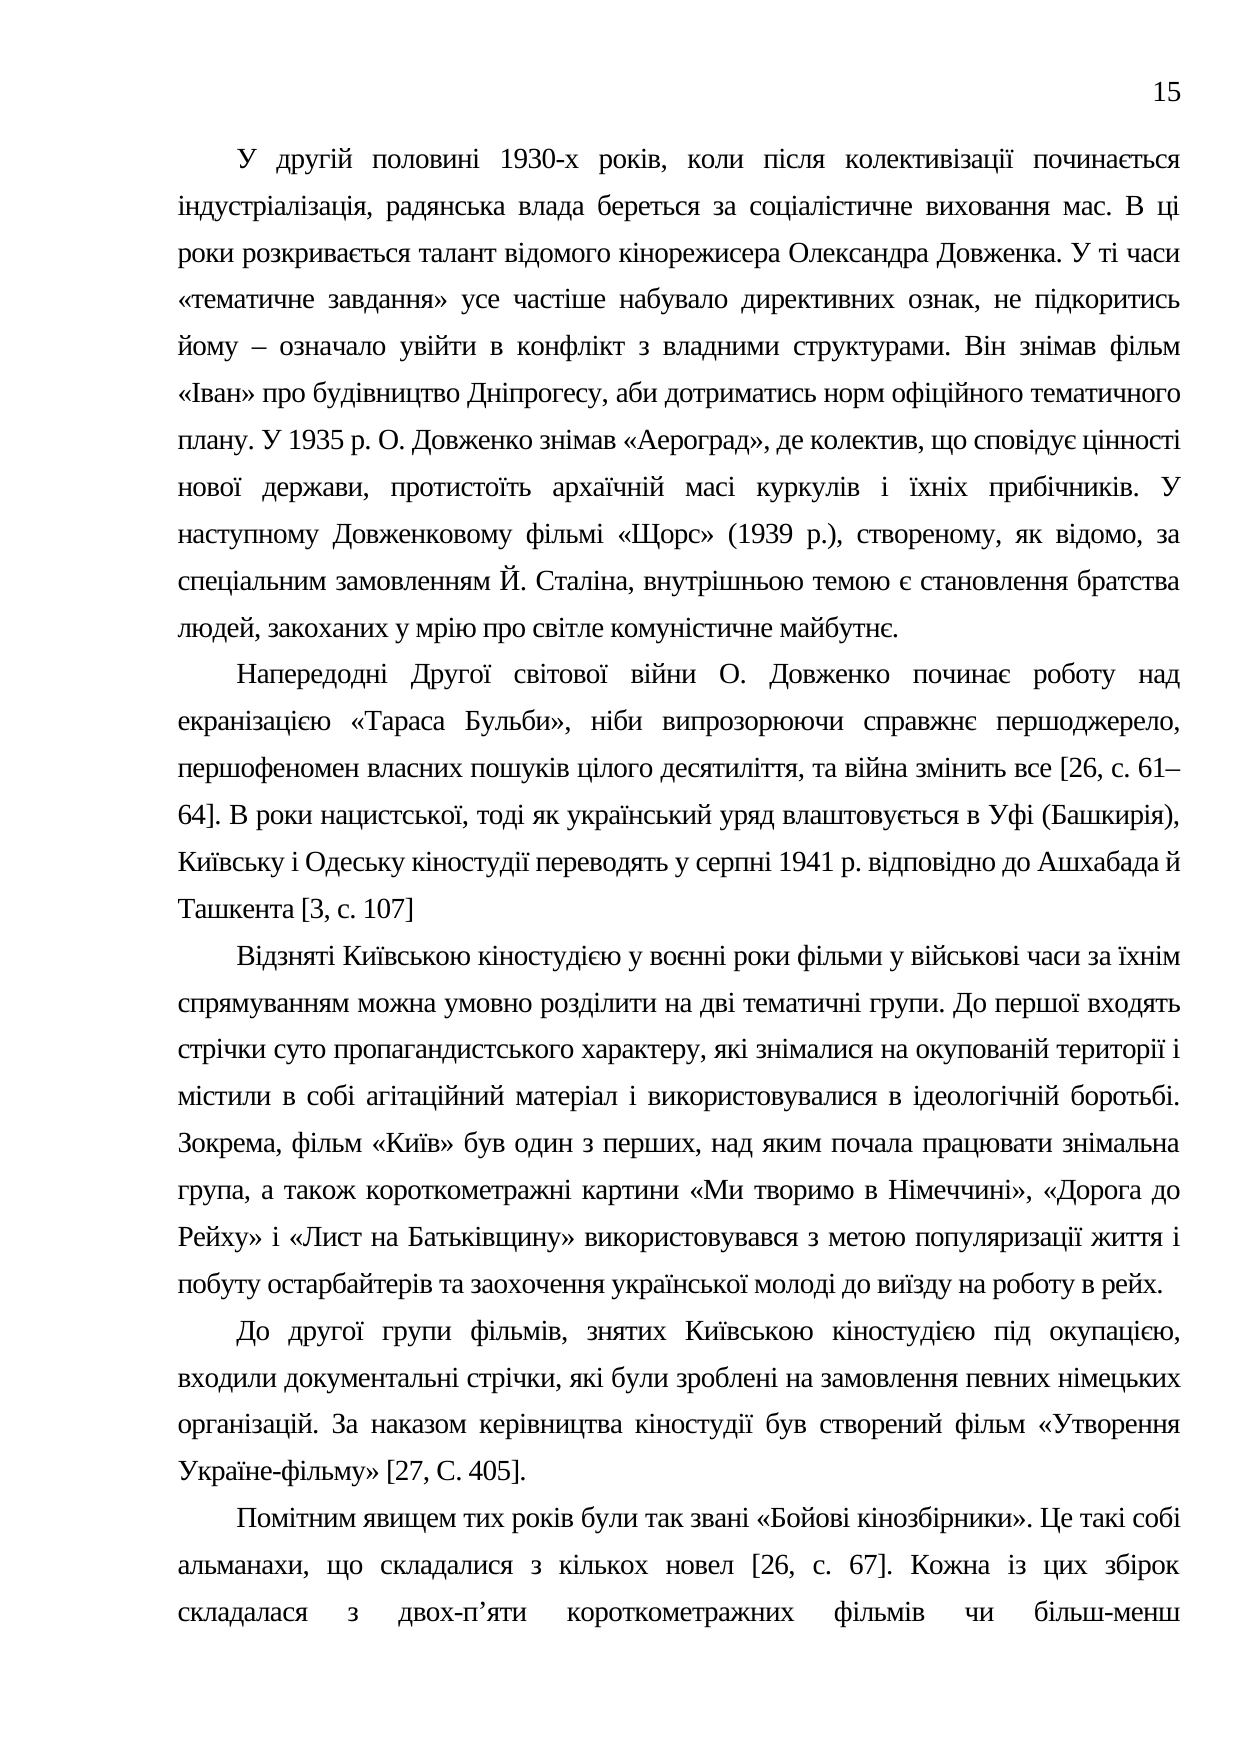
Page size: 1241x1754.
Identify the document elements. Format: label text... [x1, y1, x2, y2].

text У другій половині 1930-х років, коли після колективізації починається індустріалізація, радянська влада береться за соціалістичне виховання мас. В ці роки розкривається талант відомого кінорежисера Олександра Довженка. У ті часи «тематичне завдання» усе частіше набувало директивних ознак, не підкоритись йому – означало увійти в конфлікт з владними структурами. Він знімав фільм «Іван» про будівництво Дніпрогесу, аби дотриматись норм офіційного тематичного плану. У 1935 р. О. Довженко знімав «Аероград», де колектив, що сповідує цінності нової держави, протистоїть архаїчній масі куркулів і їхніх прибічників. У наступному Довженковому фільмі «Щорс» (1939 р.), створеному, як відомо, за спеціальним замовленням Й. Сталіна, внутрішньою темою є становлення братства людей, закоханих у мрію про світле комуністичне майбутнє. [177, 141, 1181, 643]
text Відзняті Київською кіностудією у воєнні роки фільми у військові часи за їхнім спрямуванням можна умовно розділити на дві тематичні групи. До першої входять стрічки суто пропагандистського характеру, які знімалися на окупованій території і містили в собі агітаційний матеріал і використовувалися в ідеологічній боротьбі. Зокрема, фільм «Київ» був один з перших, над яким почала працювати знімальна група, а також короткометражні картини «Ми творимо в Німеччині», «Дорога до Рейху» і «Лист на Батьківщину» використовувався з метою популяризації життя і побуту остарбайтерів та заохочення української молоді до виїзду на роботу в рейх. [177, 938, 1181, 1299]
text До другої групи фільмів, знятих Київською кіностудією під окупацією, входили документальні стрічки, які були зроблені на замовлення певних німецьких організацій. За наказом керівництва кіностудії був створений фільм «Утворення Україне-фільму» [27, С. 405]. [177, 1313, 1181, 1487]
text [177, 1500, 1181, 1628]
text Напередодні Другої світової війни О. Довженко починає роботу над екранізацією «Тараса Бульби», ніби випрозорюючи справжнє першоджерело, першофеномен власних пошуків цілого десятиліття, та війна змінить все [26, с. 61–64]. В роки нацистської, тоді як український уряд влаштовується в Уфі (Башкирія), Київську і Одеську кіностудії переводять у серпні 1941 р. відповідно до Ашхабада й Ташкента [3, с. 107] [177, 657, 1181, 924]
